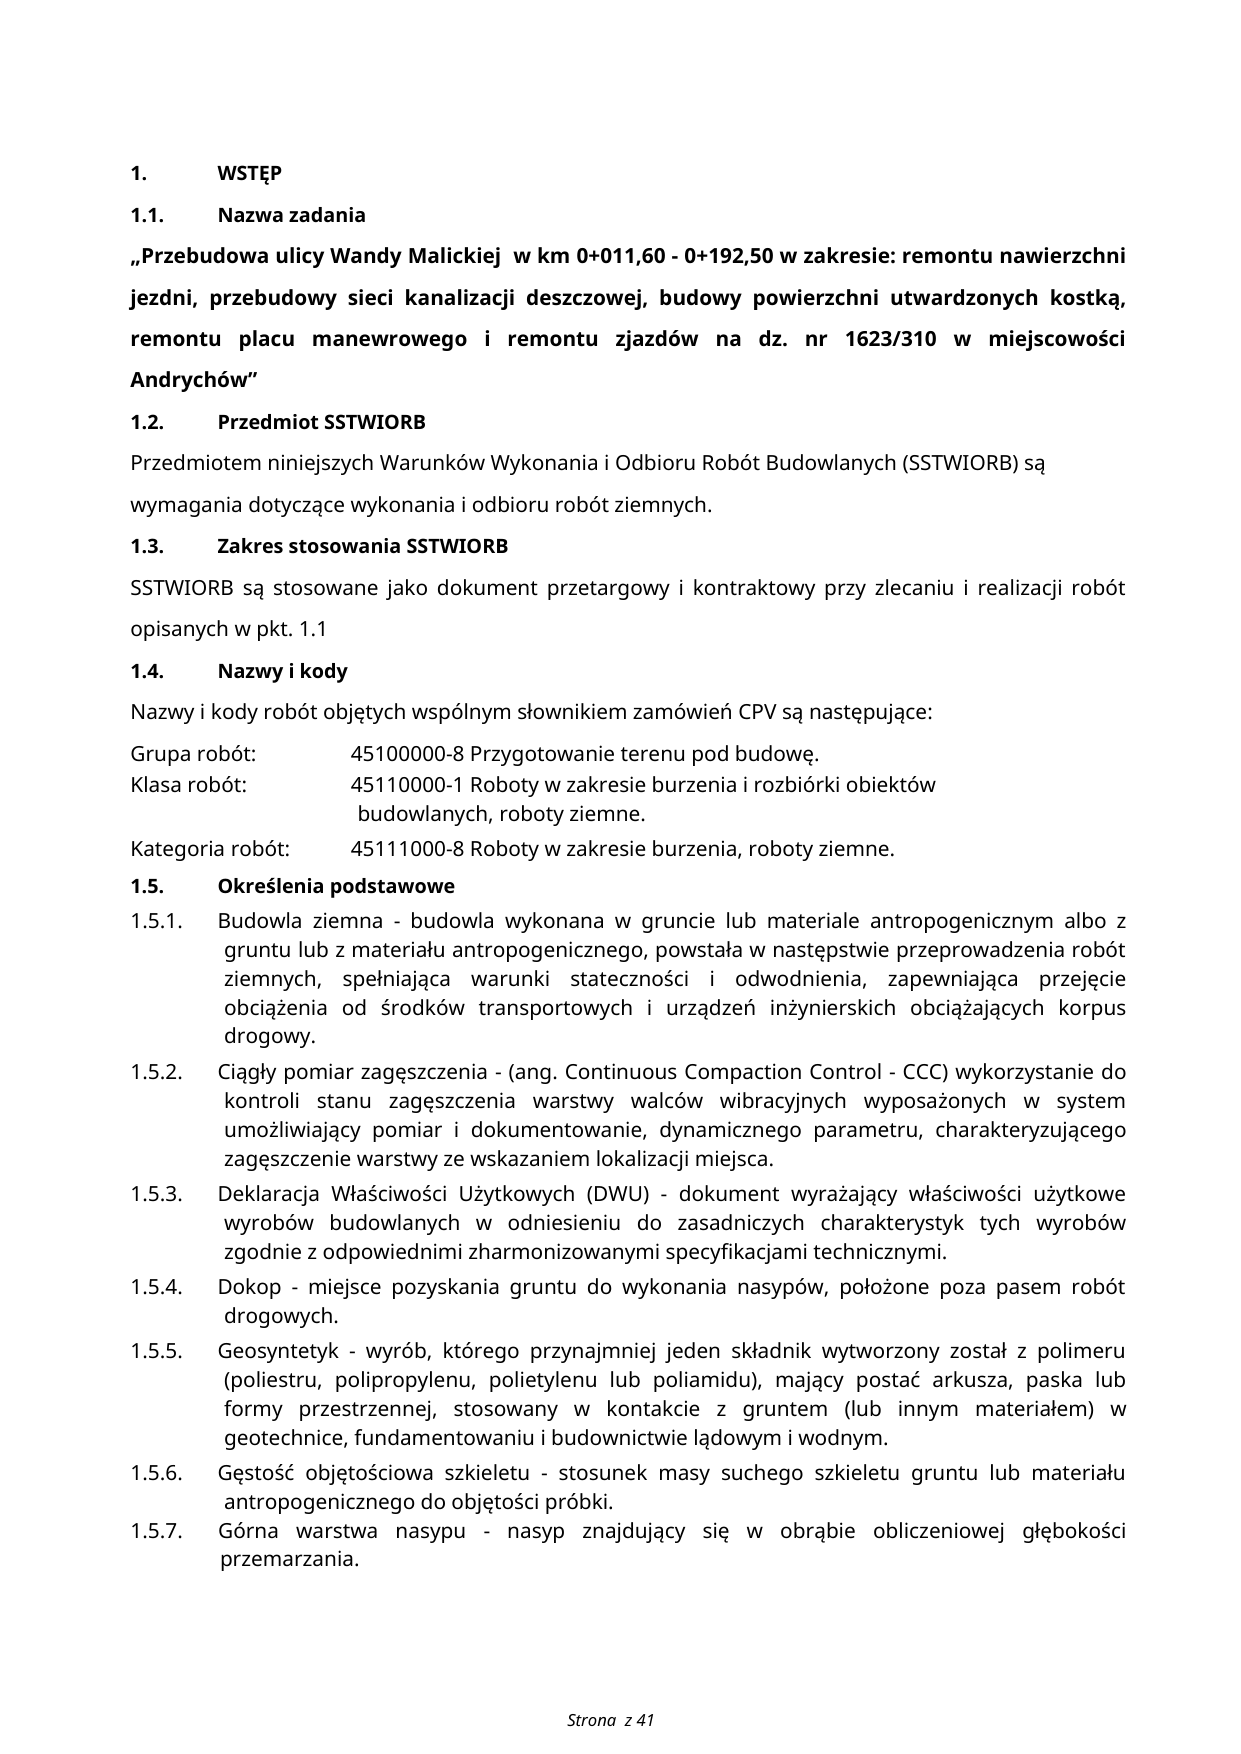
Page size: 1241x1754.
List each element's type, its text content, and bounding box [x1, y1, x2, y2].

text budowlanych, roboty ziemne. [357, 798, 1127, 827]
list Dokop - miejsce pozyskania gruntu do wykonania nasypów, położone poza pasem robót drogowych. [130, 1271, 1127, 1329]
list Zakres stosowania SSTWIORB [130, 521, 1127, 562]
text wymagania dotyczące wykonania i odbioru robót ziemnych. [130, 479, 1127, 521]
text SSTWIORB są stosowane jako dokument przetargowy i kontraktowy przy zlecaniu i realizacji robót opisanych w pkt. 1.1 [130, 562, 1127, 645]
text Klasa robót: 45110000-1 Roboty w zakresie burzenia i rozbiórki obiektów [130, 769, 1127, 798]
text Nazwy i kody robót objętych wspólnym słownikiem zamówień CPV są następujące: [130, 686, 1127, 728]
list Geosyntetyk - wyrób, którego przynajmniej jeden składnik wytworzony został z polimeru (poliestru, polipropylenu, polietylenu lub poliamidu), mający postać arkusza, paska lub formy przestrzennej, stosowany w kontakcie z gruntem (lub innym materiałem) w geotechnice, fundamentowaniu i budownictwie lądowym i wodnym. [130, 1335, 1127, 1451]
text Grupa robót: 45100000-8 Przygotowanie terenu pod budowę. [130, 728, 1127, 769]
list Ciągły pomiar zagęszczenia - (ang. Continuous Compaction Control - CCC) wykorzystanie do kontroli stanu zagęszczenia warstwy walców wibracyjnych wyposażonych w system umożliwiający pomiar i dokumentowanie, dynamicznego parametru, charakteryzującego zagęszczenie warstwy ze wskazaniem lokalizacji miejsca. [130, 1056, 1127, 1172]
list Nazwy i kody [130, 645, 1127, 686]
list Przedmiot SSTWIORB [130, 396, 1127, 438]
list Określenia podstawowe [130, 877, 1127, 897]
text Przedmiotem niniejszych Warunków Wykonania i Odbioru Robót Budowlanych (SSTWIORB) są [130, 438, 1127, 479]
text Kategoria robót: 45111000-8 Roboty w zakresie burzenia, roboty ziemne. [130, 840, 1127, 861]
list Deklaracja Właściwości Użytkowych (DWU) - dokument wyrażający właściwości użytkowe wyrobów budowlanych w odniesieniu do zasadniczych charakterystyk tych wyrobów zgodnie z odpowiednimi zharmonizowanymi specyfikacjami technicznymi. [130, 1178, 1127, 1265]
list Gęstość objętościowa szkieletu - stosunek masy suchego szkieletu gruntu lub materiału antropogenicznego do objętości próbki. [130, 1457, 1127, 1515]
list WSTĘP [130, 147, 1127, 189]
list Budowla ziemna - budowla wykonana w gruncie lub materiale antropogenicznym albo z gruntu lub z materiału antropogenicznego, powstała w następstwie przeprowadzenia robót ziemnych, spełniająca warunki stateczności i odwodnienia, zapewniająca przejęcie obciążenia od środków transportowych i urządzeń inżynierskich obciążających korpus drogowy. [130, 905, 1127, 1050]
list Nazwa zadania [130, 189, 1127, 230]
text „Przebudowa ulicy Wandy Malickiej w km 0+011,60 - 0+192,50 w zakresie: remontu nawierzchni jezdni, przebudowy sieci kanalizacji deszczowej, budowy powierzchni utwardzonych kostką, remontu placu manewrowego i remontu zjazdów na dz. nr 1623/310 w miejscowości Andrychów” [130, 230, 1127, 396]
list Górna warstwa nasypu - nasyp znajdujący się w obrąbie obliczeniowej głębokości przemarzania. [130, 1515, 1127, 1572]
